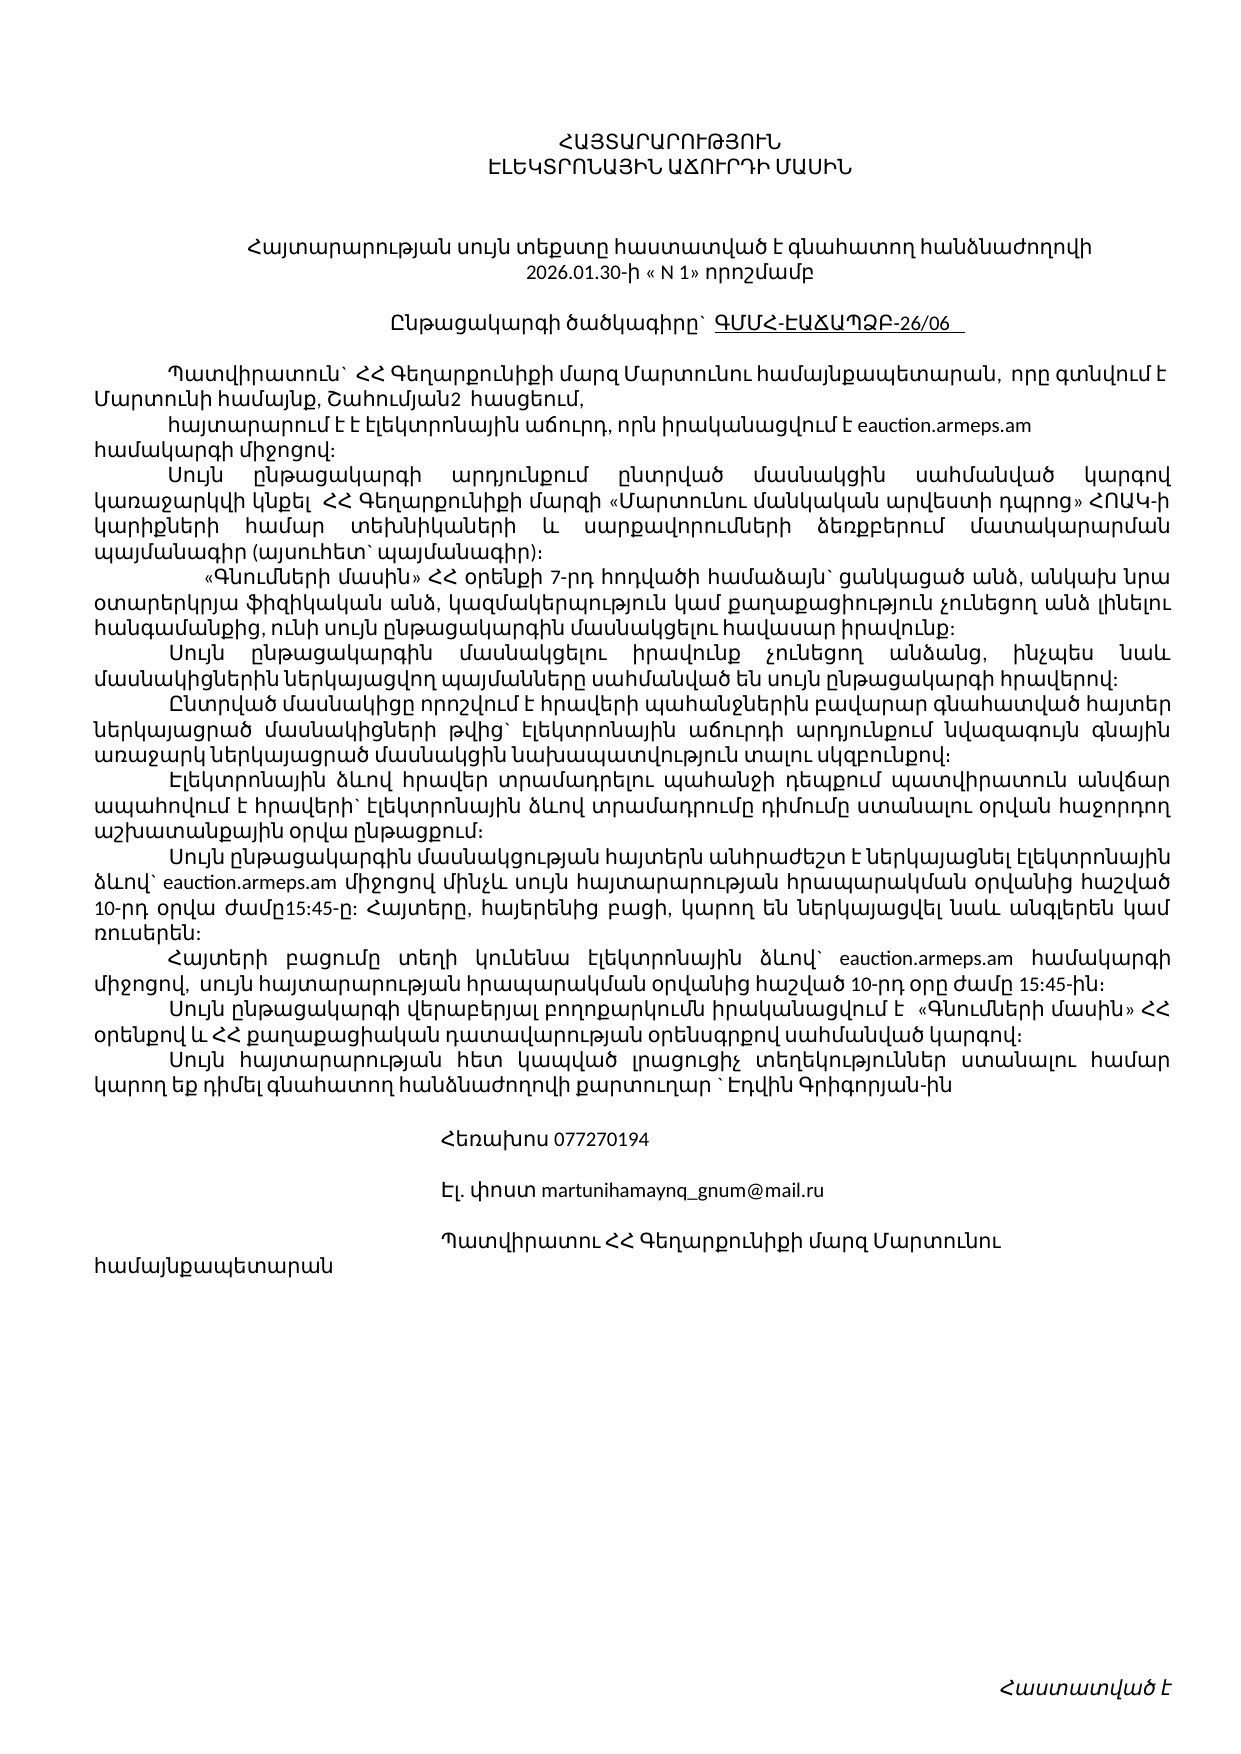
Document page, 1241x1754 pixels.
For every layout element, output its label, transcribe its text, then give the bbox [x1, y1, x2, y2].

text Հաստատված է [94, 1675, 1171, 1701]
text ԷԼԵԿՏՐՈՆԱՅԻՆ ԱՃՈՒՐԴԻ ՄԱՍԻՆ [94, 154, 1171, 180]
text 2026.01.30 -ի « N 1» որոշմամբ [94, 259, 1171, 285]
text Էլ. փոստ martunihamaynq_gnum@mail.ru [94, 1177, 1171, 1203]
text Սույն ընթացակարգին մասնակցելու իրավունք չունեցող անձանց, ինչպես նաև մասնակիցներին ներկայացվող պայմանները սահմանված են սույն ընթացակարգի հրավերով: [94, 641, 1171, 691]
text Պատվիրատու ՀՀ Գեղարքունիքի մարզ Մարտունու համայնքապետարան [94, 1228, 1171, 1279]
text Սույն ընթացակարգի վերաբերյալ բողոքարկումն իրականացվում է «Գնումների մասին» ՀՀ օրենքով և ՀՀ քաղաքացիական դատավարության օրենսգրքով սահմանված կարգով։ [94, 996, 1171, 1047]
text Հեռախոս 077270194 [94, 1126, 1171, 1152]
text Հայտերի բացումը տեղի կունենա էլեկտրոնային ձևով` eauction.armeps.am համակարգի միջոցով, սույն հայտարարության հրապարակման օրվանից հաշված 10-րդ օրը ժամը 15:45-ին։ [94, 946, 1171, 996]
text Պատվիրատուն` ՀՀ Գեղարքունիքի մարզ Մարտունու համայնքապետարան, որը գտնվում է Մարտունի համայնք, Շահումյան2 հասցեում, [94, 361, 1171, 412]
text Սույն հայտարարության հետ կապված լրացուցիչ տեղեկություններ ստանալու համար կարող եք դիմել գնահատող հանձնաժողովի քարտուղար ` Էդվին Գրիգորյան-ին [94, 1047, 1171, 1098]
text Ընտրված մասնակիցը որոշվում է հրավերի պահանջներին բավարար գնահատված հայտեր ներկայացրած մասնակիցների թվից` էլեկտրոնային աճուրդի արդյունքում նվազագույն գնային առաջարկ ներկայացրած մասնակցին նախապատվություն տալու սկզբունքով։ [94, 691, 1171, 768]
text Սույն ընթացակարգի արդյունքում ընտրված մասնակցին սահմանված կարգով կառաջարկվի կնքել ՀՀ Գեղարքունիքի մարզի «Մարտունու մանկական արվեստի դպրոց» ՀՈԱԿ-ի կարիքների համար տեխնիկաների և սարքավորումների ձեռքբերում մատակարարման պայմանագիր (այսուհետ` պայմանագիր)։ [94, 463, 1171, 564]
text Սույն ընթացակարգին մասնակցության հայտերն անհրաժեշտ է ներկայացնել էլեկտրոնային ձևով` eauction.armeps.am միջոցով մինչև սույն հայտարարության հրապարակման օրվանից հաշված 10-րդ օրվա ժամը15:45-ը: Հայտերը, հայերենից բացի, կարող են ներկայացվել նաև անգլերեն կամ ռուսերեն: [94, 844, 1171, 946]
text Ընթացակարգի ծածկագիրը` ԳՄՄՀ-ԷԱՃԱՊՁԲ-26/06 [94, 310, 1171, 336]
text հայտարարում է է էլեկտրոնային աճուրդ, որն իրականացվում է eauction.armeps.am համակարգի միջոցով: [94, 412, 1171, 463]
text Հայտարարության սույն տեքստը հաստատված է գնահատող հանձնաժողովի [94, 234, 1171, 259]
text Էլեկտրոնային ձևով հրավեր տրամադրելու պահանջի դեպքում պատվիրատուն անվճար ապահովում է հրավերի` էլեկտրոնային ձևով տրամադրումը դիմումը ստանալու օրվան հաջորդող աշխատանքային օրվա ընթացքում։ [94, 768, 1171, 844]
text «Գնումների մասին» ՀՀ օրենքի 7-րդ հոդվածի համաձայն` ցանկացած անձ, անկախ նրա օտարերկրյա ֆիզիկական անձ, կազմակերպություն կամ քաղաքացիություն չունեցող անձ լինելու հանգամանքից, ունի սույն ընթացակարգին մասնակցելու հավասար իրավունք: [94, 564, 1171, 641]
text ՀԱՅՏԱՐԱՐՈՒԹՅՈՒՆ [94, 129, 1171, 154]
